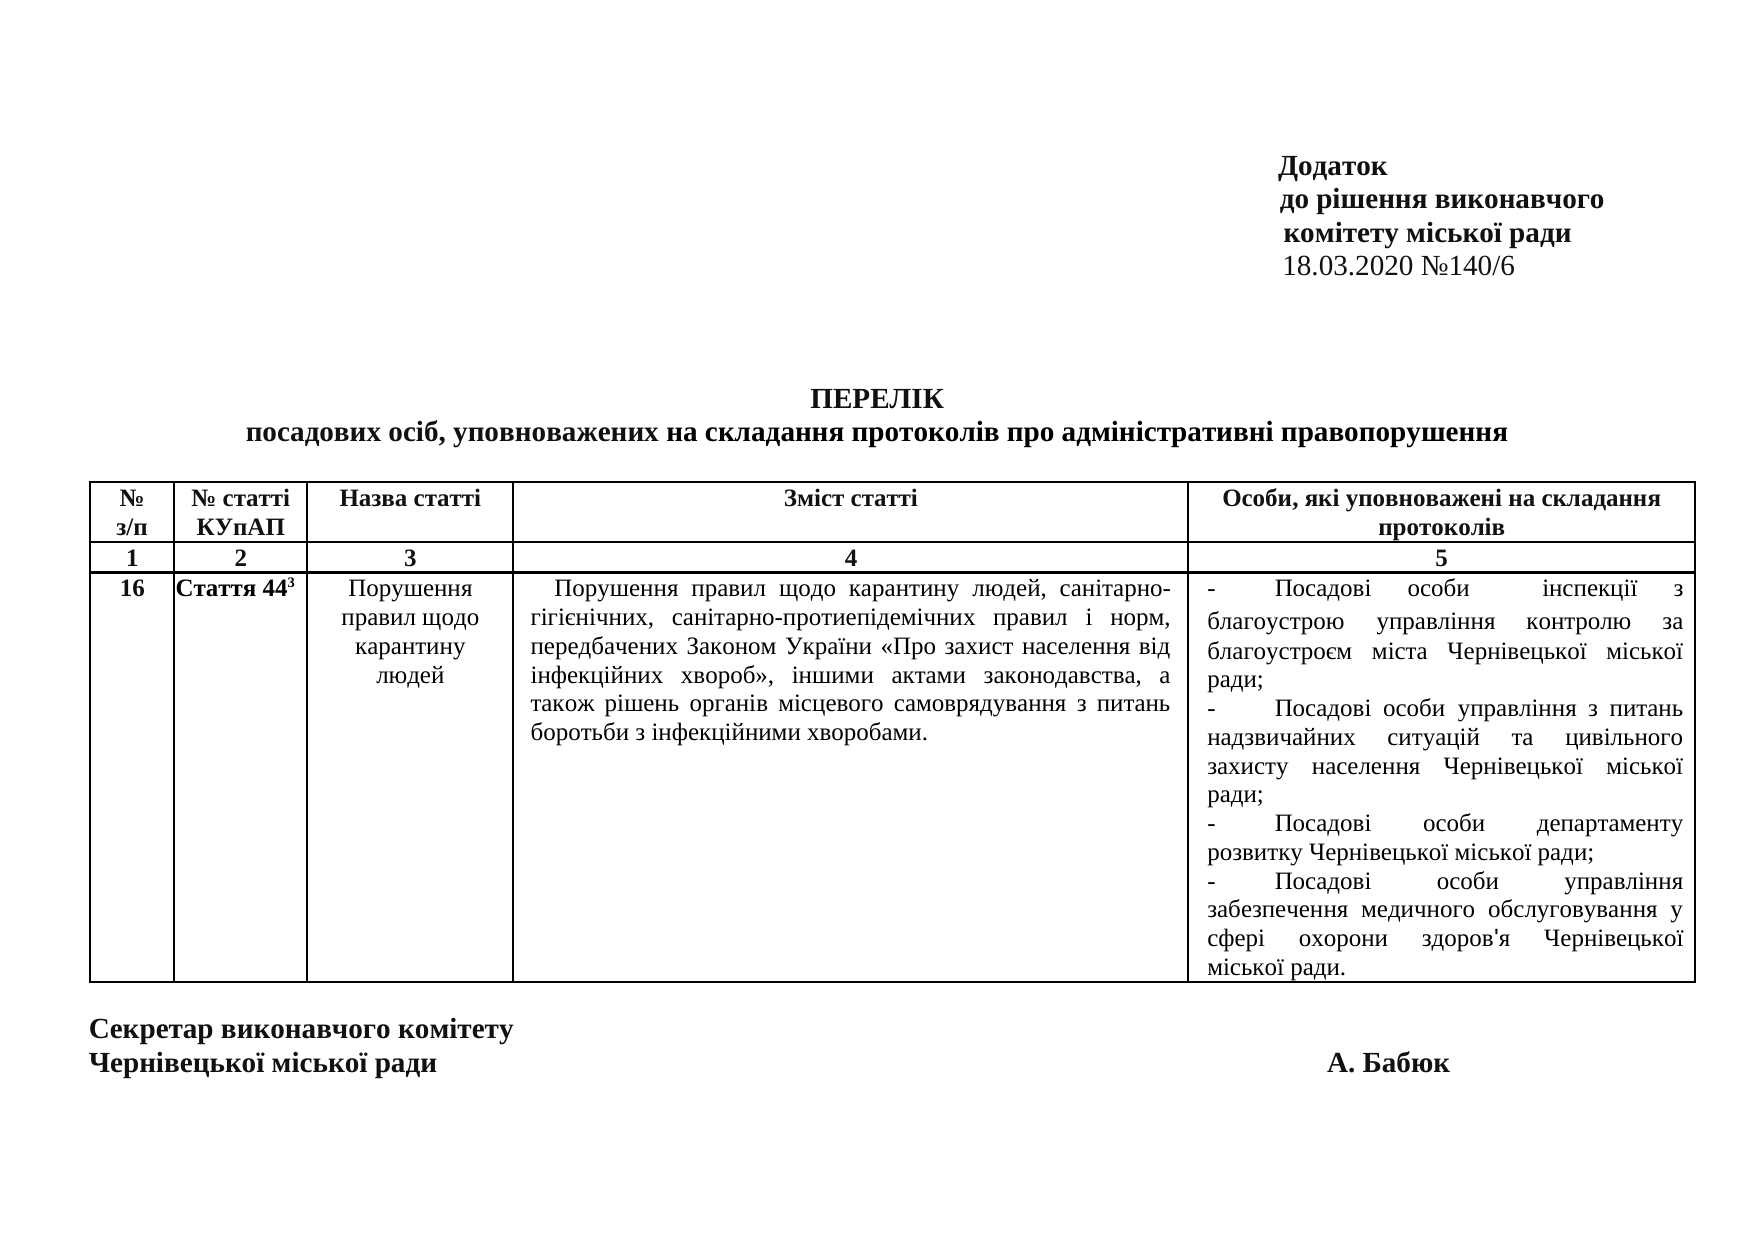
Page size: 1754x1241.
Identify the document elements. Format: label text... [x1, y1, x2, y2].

table_cell 2 [175, 543, 306, 571]
table_header № з/п [91, 483, 173, 541]
table_cell Порушення правил щодо карантину людей [308, 574, 512, 981]
table_cell Посадові особи інспекції з благоустрою управління контролю за благоустроєм міста Чернівецької міської ради; Посадові особи управління з питань надзвичайних ситуацій та цивільного захисту населення Чернівецької міської ради; Посадові особи департаменту розвитку Чернівецької міської ради; Посадові особи управління забезпечення медичного обслуговування у сфері охорони здоров'я Чернівецької міської ради. [1189, 574, 1694, 981]
text Додаток [88, 148, 1665, 181]
text 18.03.2020 №140/6 [88, 248, 1665, 282]
table_cell 4 [514, 543, 1187, 571]
text Чернівецької міської ради А. Бабюк [88, 1045, 1665, 1078]
text посадових осіб, уповноважених на складання протоколів про адміністративні правопорушення [88, 414, 1665, 448]
table_header Назва статті [308, 483, 512, 541]
table_cell Стаття 443 [175, 574, 306, 981]
table_header № статті КУпАП [175, 483, 306, 541]
text Секретар виконавчого комітету [88, 1011, 1665, 1045]
table_cell 16 [91, 574, 173, 981]
text комітету міської ради [88, 215, 1665, 248]
table_cell 3 [308, 543, 512, 571]
table_cell 1 [91, 543, 173, 571]
text ПЕРЕЛІК [88, 381, 1665, 414]
table_header Зміст статті [514, 483, 1187, 541]
table_cell Порушення правил щодо карантину людей, санітарно-гігієнічних, санітарно-протиепідемічних правил і норм, передбачених Законом України «Про захист населення від інфекційних хвороб», іншими актами законодавства, а також рішень органів місцевого самоврядування з питань боротьби з інфекційними хворобами. [514, 574, 1187, 981]
table_header Особи, які уповноважені на складання протоколів [1189, 483, 1694, 541]
text до рішення виконавчого [88, 181, 1665, 215]
table_cell 5 [1189, 543, 1694, 571]
